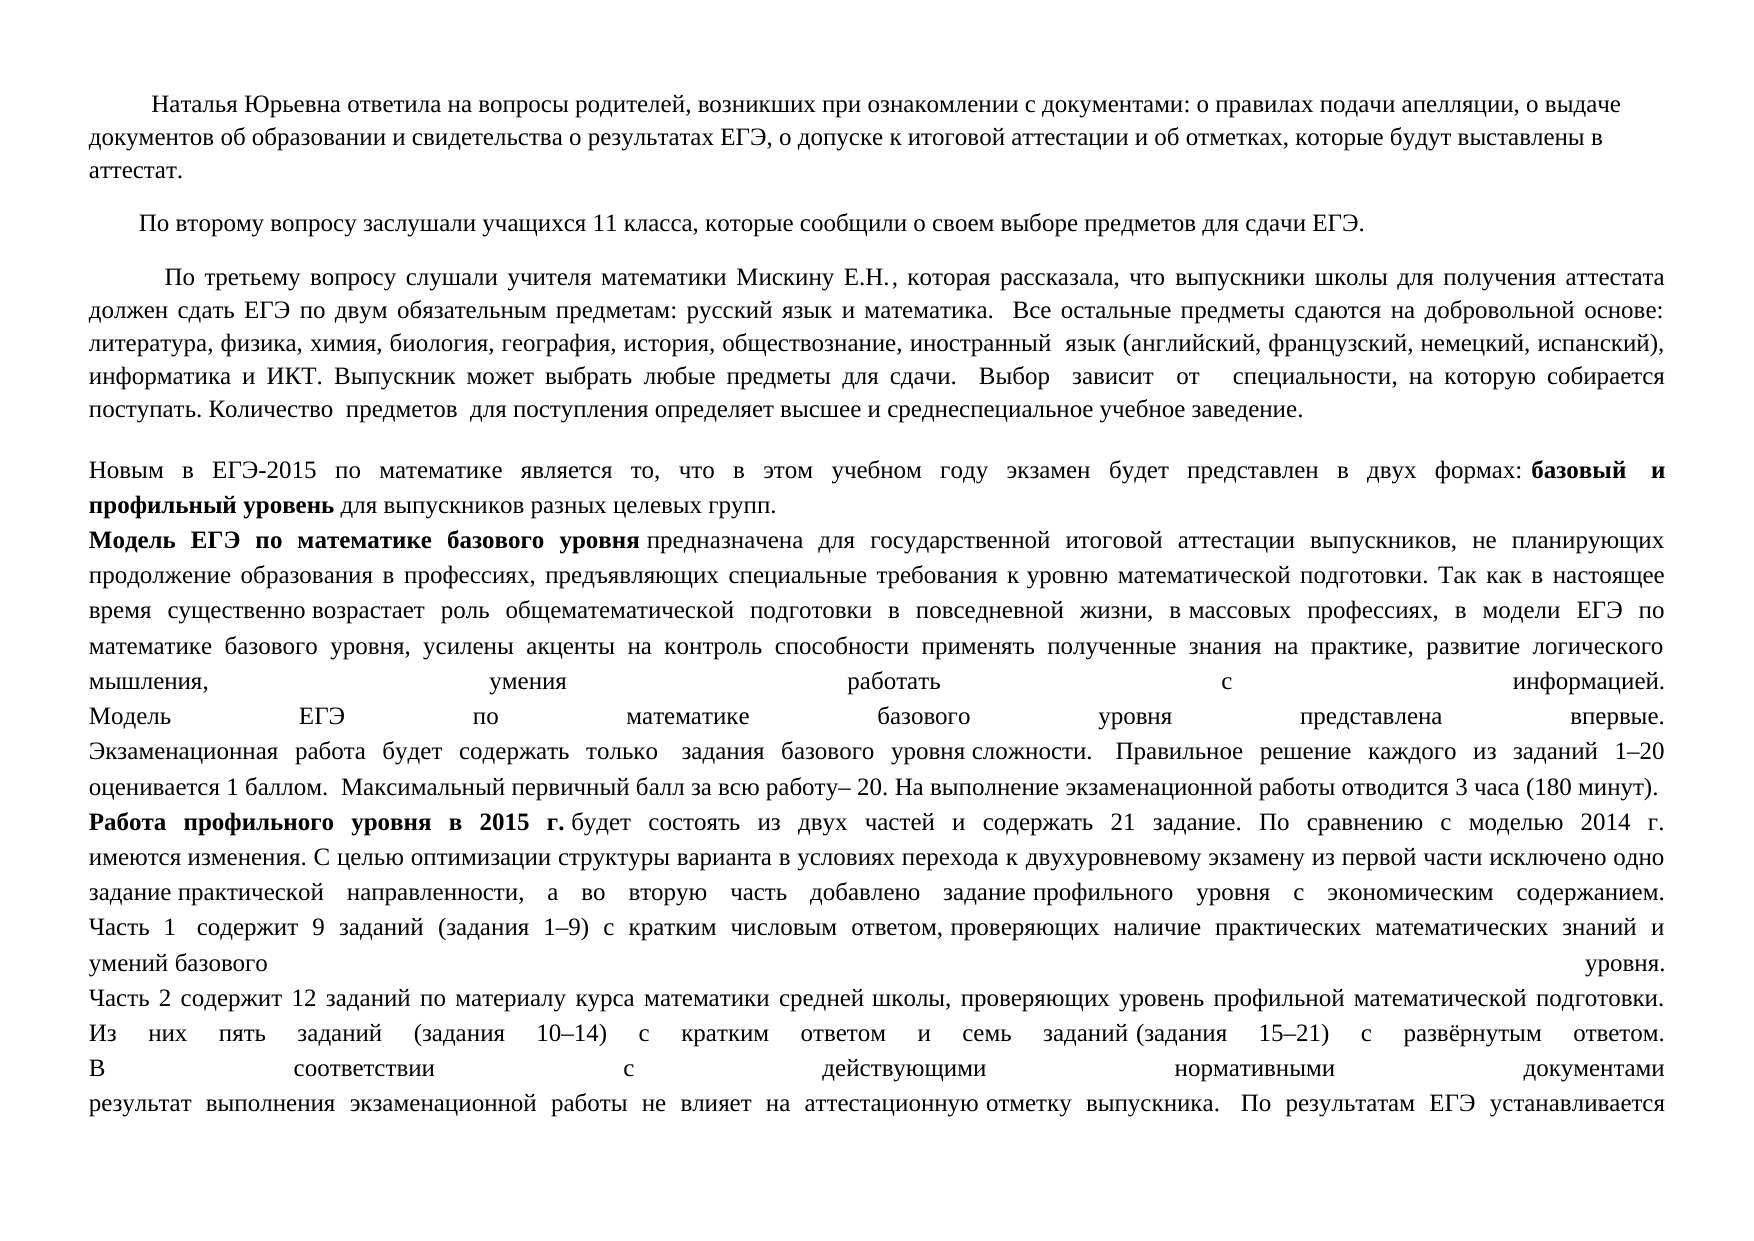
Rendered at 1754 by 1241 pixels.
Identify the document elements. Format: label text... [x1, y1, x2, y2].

text По третьему вопросу слушали учителя математики Мискину Е.Н., которая рассказала, что выпускники школы для получения аттестата должен сдать ЕГЭ по двум обязательным предметам: русский язык и математика. Все остальные предметы сдаются на добровольной основе: литература, физика, химия, биология, география, история, обществознание, иностранный язык (английский, французский, немецкий, испанский), информатика и ИКТ. Выпускник может выбрать любые предметы для сдачи. Выбор зависит от специальности, на которую собирается поступать. Количество предметов для поступления определяет высшее и среднеспециальное учебное заведение. [89, 262, 1665, 423]
text Новым в ЕГЭ-2015 по математике является то, что в этом учебном году экзамен будет представлен в двух формах: базовый и профильный уровень для выпускников разных целевых групп. [89, 448, 1665, 519]
text По второму вопросу заслушали учащихся 11 класса, которые сообщили о своем выборе предметов для сдачи ЕГЭ. [89, 208, 1665, 237]
text Модель ЕГЭ по математике базового уровня предназначена для государственной итоговой аттестации выпускников, не планирующих продолжение образования в профессиях, предъявляющих специальные требования к уровню математической подготовки. Так как в настоящее время существенно возрастает роль общематематической подготовки в повседневной жизни, в массовых профессиях, в модели ЕГЭ по математике базового уровня, усилены акценты на контроль способности применять полученные знания на практике, развитие логического мышления, умения работать с информацией. Модель ЕГЭ по математике базового уровня представлена впервые. Экзаменационная работа будет содержать только задания базового уровня сложности. Правильное решение каждого из заданий 1–20 оценивается 1 баллом. Максимальный первичный балл за всю работу– 20. На выполнение экзаменационной работы отводится 3 часа (180 минут). [89, 519, 1665, 800]
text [89, 89, 1665, 183]
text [89, 800, 1665, 1117]
